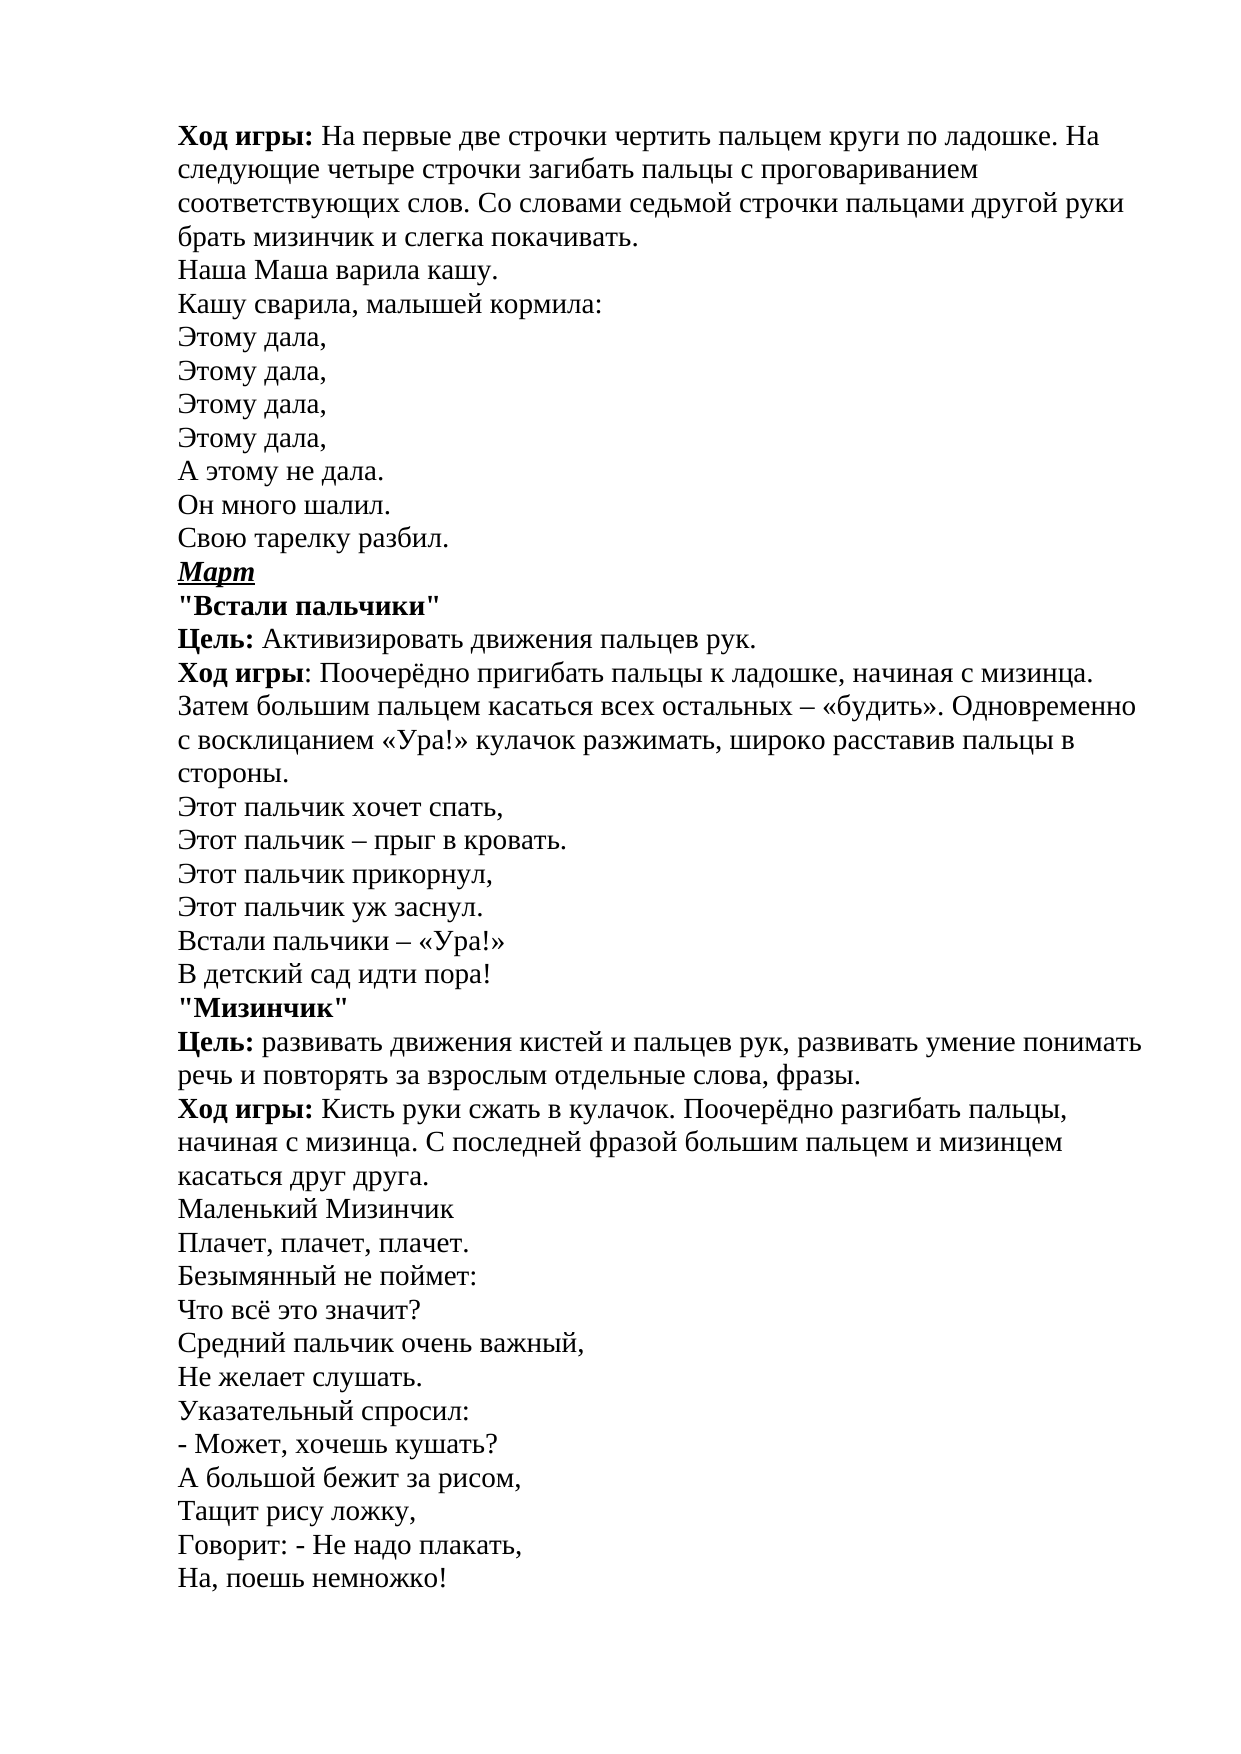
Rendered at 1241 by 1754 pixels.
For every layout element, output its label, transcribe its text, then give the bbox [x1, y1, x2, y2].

text Встали пальчики – «Ура!» [177, 923, 1152, 957]
text В детский сад идти пора! [177, 957, 1152, 990]
text Этот пальчик уж заснул. [177, 889, 1152, 923]
text Этот пальчик – прыг в кровать. [177, 822, 1152, 856]
text Этому дала, [177, 319, 1152, 353]
text Этому дала, [177, 420, 1152, 453]
text А большой бежит за рисом, [177, 1460, 1152, 1493]
text Этому дала, [177, 386, 1152, 420]
text А этому не дала. [177, 453, 1152, 487]
text Не желает слушать. [177, 1359, 1152, 1393]
text Наша Маша варила кашу. [177, 252, 1152, 286]
text Безымянный не поймет: [177, 1258, 1152, 1292]
text Март [177, 554, 1152, 588]
text Ход игры: На первые две строчки чертить пальцем круги по ладошке. На следующие четыре строчки загибать пальцы с проговариванием соответствующих слов. Со словами седьмой строчки пальцами другой руки брать мизинчик и слегка покачивать. [177, 118, 1152, 252]
text Этот пальчик прикорнул, [177, 856, 1152, 889]
text Кашу сварила, малышей кормила: [177, 286, 1152, 319]
text Ход игры: Кисть руки сжать в кулачок. Поочерёдно разгибать пальцы, начиная с мизинца. С последней фразой большим пальцем и мизинцем касаться друг друга. [177, 1091, 1152, 1191]
text Он много шалил. [177, 487, 1152, 521]
text Этому дала, [177, 353, 1152, 386]
text "Встали пальчики" [177, 588, 1152, 621]
text Тащит рису ложку, [177, 1493, 1152, 1527]
text Что всё это значит? [177, 1292, 1152, 1326]
text Средний пальчик очень важный, [177, 1326, 1152, 1359]
text "Мизинчик" [177, 990, 1152, 1024]
text Говорит: - Не надо плакать, [177, 1527, 1152, 1560]
text Цель: Активизировать движения пальцев рук. [177, 621, 1152, 655]
text Указательный спросил: [177, 1393, 1152, 1426]
text Плачет, плачет, плачет. [177, 1225, 1152, 1258]
text Свою тарелку разбил. [177, 521, 1152, 554]
text - Может, хочешь кушать? [177, 1426, 1152, 1460]
text На, поешь немножко! [177, 1560, 1152, 1594]
text Маленький Мизинчик [177, 1191, 1152, 1225]
text Этот пальчик хочет спать, [177, 789, 1152, 822]
text Цель: развивать движения кистей и пальцев рук, развивать умение понимать речь и повторять за взрослым отдельные слова, фразы. [177, 1024, 1152, 1091]
text Ход игры: Поочерёдно пригибать пальцы к ладошке, начиная с мизинца. Затем большим пальцем касаться всех остальных – «будить». Одновременно с восклицанием «Ура!» кулачок разжимать, широко расставив пальцы в стороны. [177, 655, 1152, 789]
